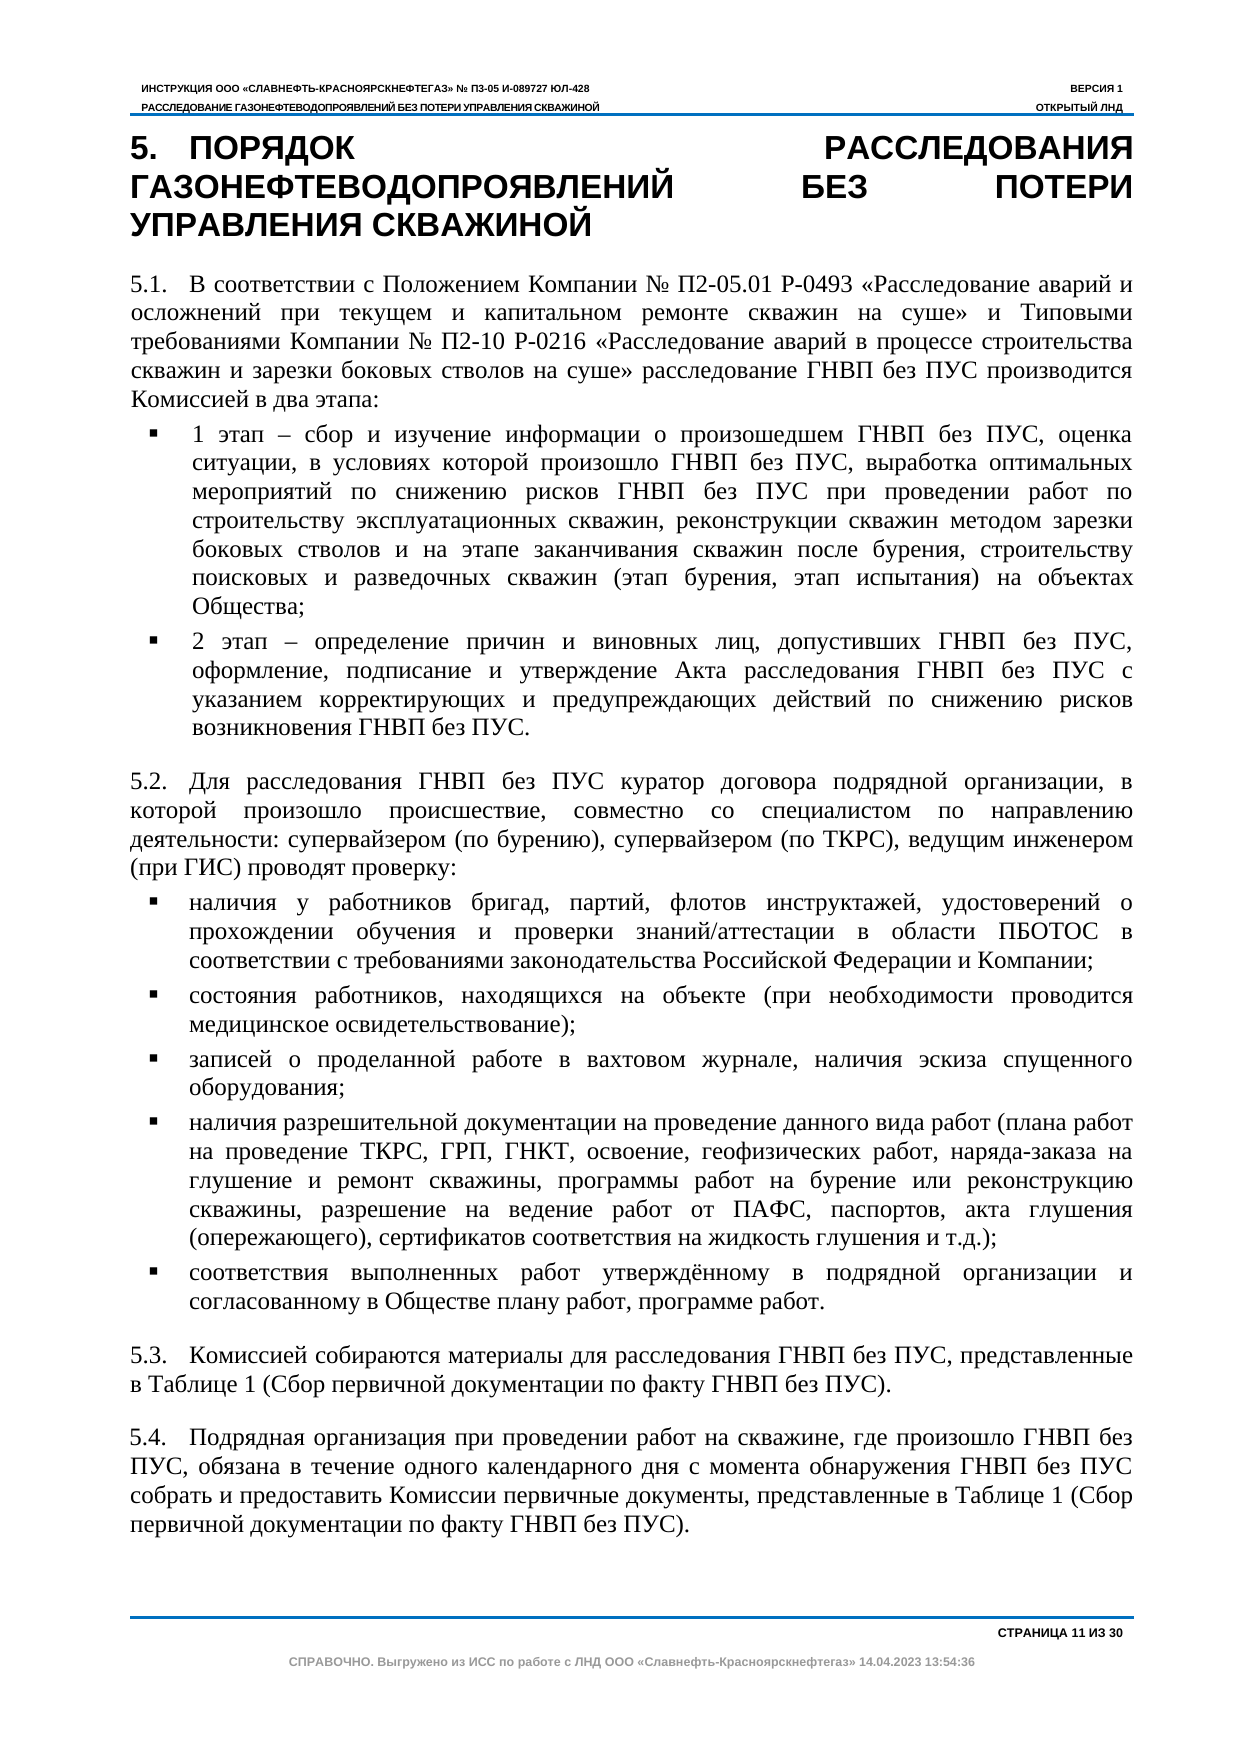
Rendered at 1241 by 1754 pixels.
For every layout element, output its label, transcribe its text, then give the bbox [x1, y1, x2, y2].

list соответствия выполненных работ утверждённому в подрядной организации и согласованному в Обществе плану работ, программе работ. [148, 1257, 1134, 1315]
list записей о проделанной работе в вахтовом журнале, наличия эскиза спущенного оборудования; [148, 1044, 1134, 1101]
list Комиссией собираются материалы для расследования ГНВП без ПУС, представленные в Таблице 1 (Сбор первичной документации по факту ГНВП без ПУС). [130, 1340, 1134, 1397]
list Для расследования ГНВП без ПУС куратор договора подрядной организации, в которой произошло происшествие, совместно со специалистом по направлению деятельности: супервайзером (по бурению), супервайзером (по ТКРС), ведущим инженером (при ГИС) проводят проверку: [130, 766, 1134, 881]
list Подрядная организация при проведении работ на скважине, где произошло ГНВП без ПУС, обязана в течение одного календарного дня с момента обнаружения ГНВП без ПУС собрать и предоставить Комиссии первичные документы, представленные в Таблице 1 (Сбор первичной документации по факту ГНВП без ПУС). [129, 1422, 1134, 1537]
list состояния работников, находящихся на объекте (при необходимости проводится медицинское освидетельствование); [148, 980, 1134, 1037]
list наличия у работников бригад, партий, флотов инструктажей, удостоверений о прохождении обучения и проверки знаний/аттестации в области ПБОТОС в соответствии с требованиями законодательства Российской Федерации и Компании; [148, 887, 1134, 974]
list наличия разрешительной документации на проведение данного вида работ (плана работ на проведение ТКРС, ГРП, ГНКТ, освоение, геофизических работ, наряда-заказа на глушение и ремонт скважины, программы работ на бурение или реконструкцию скважины, разрешение на ведение работ от ПАФС, паспортов, акта глушения (опережающего), сертификатов соответствия на жидкость глушения и т.д.); [148, 1107, 1134, 1251]
list В соответствии с Положением Компании № П2-05.01 Р-0493 «Расследование аварий и осложнений при текущем и капитальном ремонте скважин на суше» и Типовыми требованиями Компании № П2-10 Р-0216 «Расследование аварий в процессе строительства скважин и зарезки боковых стволов на суше» расследование ГНВП без ПУС производится Комиссией в два этапа: [130, 269, 1134, 412]
list 1 этап – сбор и изучение информации о произошедшем ГНВП без ПУС, оценка ситуации, в условиях которой произошло ГНВП без ПУС, выработка оптимальных мероприятий по снижению рисков ГНВП без ПУС при проведении работ по строительству эксплуатационных скважин, реконструкции скважин методом зарезки боковых стволов и на этапе заканчивания скважин после бурения, строительству поисковых и разведочных скважин (этап бурения, этап испытания) на объектах Общества; [148, 419, 1134, 620]
subtitle ПОРЯДОК РАССЛЕДОВАНИя ГАЗОНЕФТЕВОДОПРОЯВЛЕНИЙ БЕЗ ПОТЕРИ УПРАВЛЕНИЯ СКВАЖИНОЙ [130, 128, 1134, 244]
list 2 этап – определение причин и виновных лиц, допустивших ГНВП без ПУС, оформление, подписание и утверждение Акта расследования ГНВП без ПУС с указанием корректирующих и предупреждающих действий по снижению рисков возникновения ГНВП без ПУС. [148, 626, 1134, 741]
